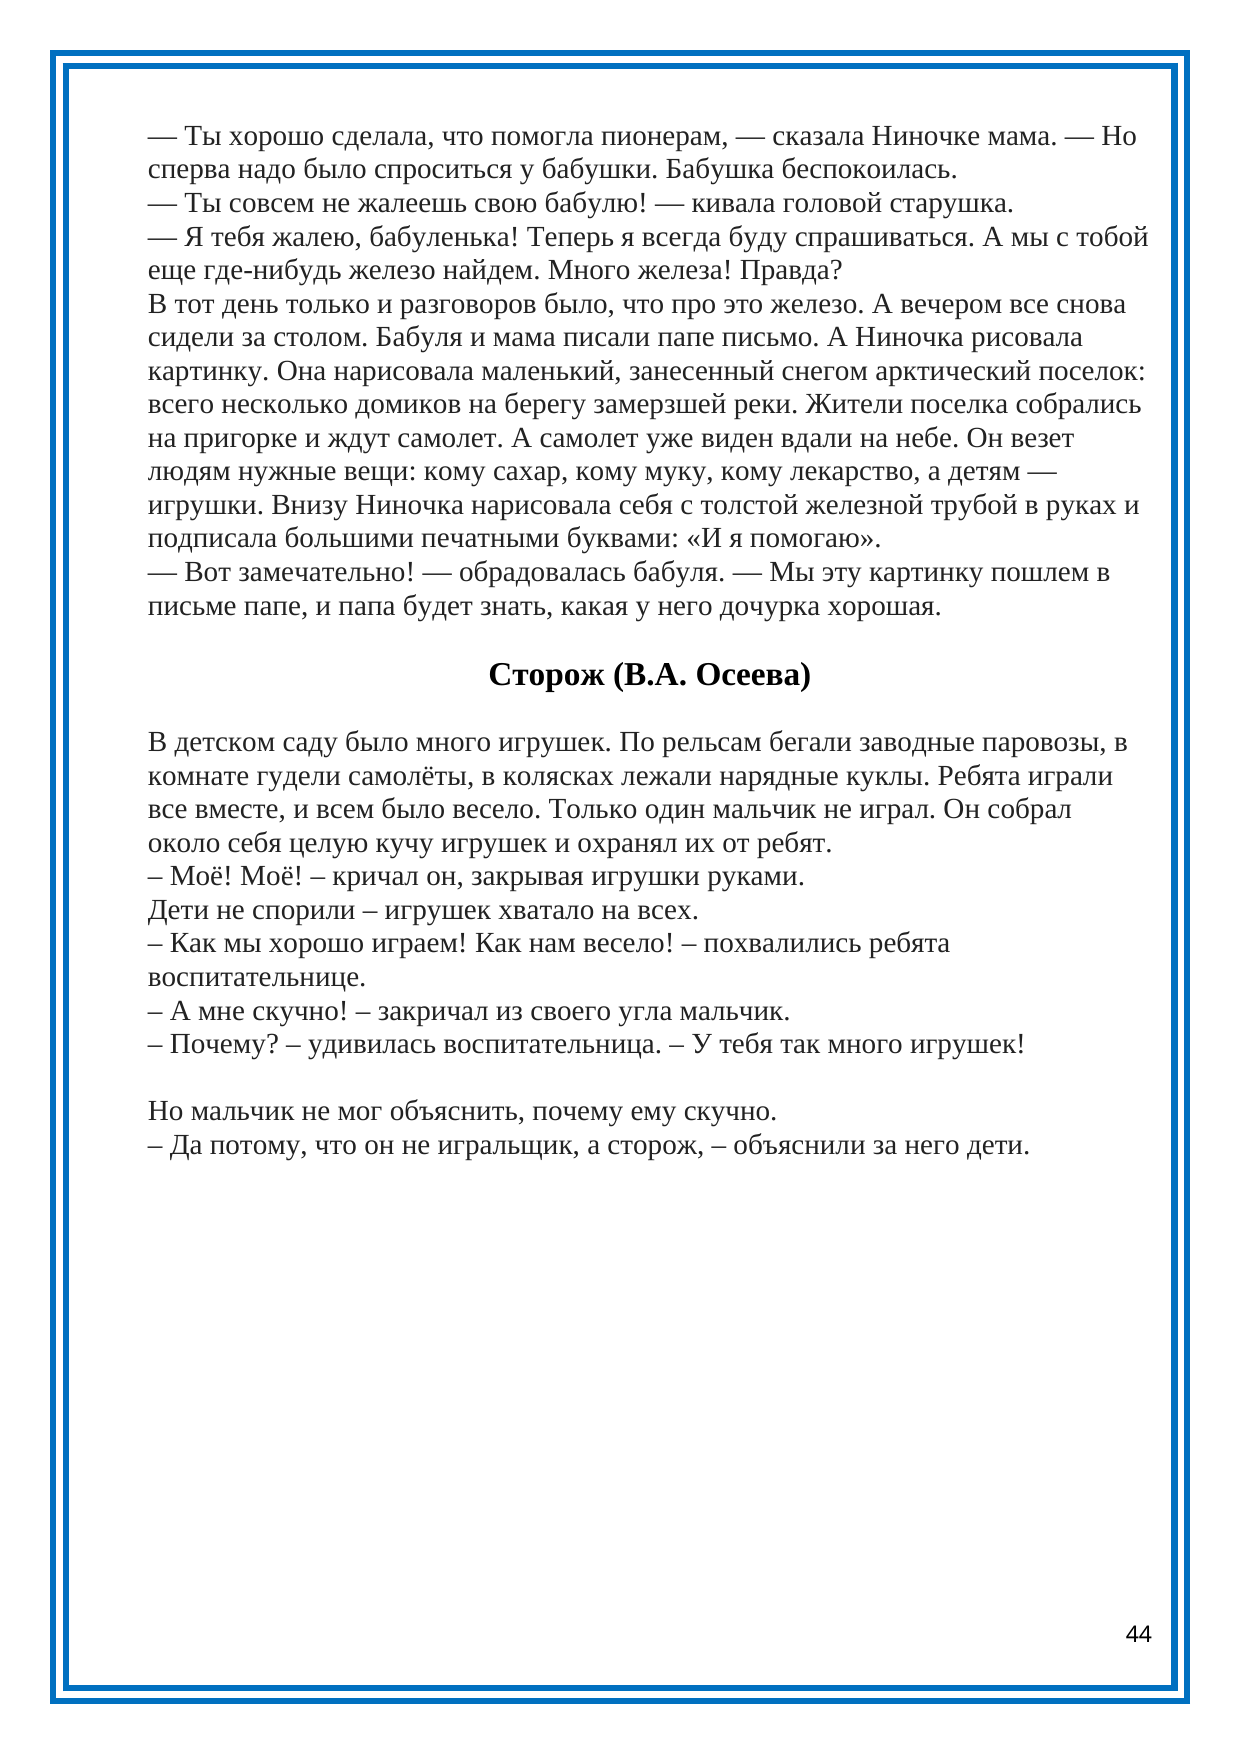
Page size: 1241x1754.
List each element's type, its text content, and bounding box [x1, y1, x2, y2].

text – Моё! Моё! – кричал он, закрывая игрушки руками. Дети не спорили – игрушек хватало на всех. – Как мы хорошо играем! Как нам весело! – похвалились ребята воспитательнице. – А мне скучно! – закричал из своего угла мальчик. – Почему? – удивилась воспитательница. – У тебя так много игрушек! [148, 858, 1152, 1060]
subtitle Сторож (В.А. Осеева) [148, 655, 1152, 693]
text В тот день только и разговоров было, что про это железо. А вечером все снова сидели за столом. Бабуля и мама писали папе письмо. А Ниночка рисовала картинку. Она нарисовала маленький, занесенный снегом арктический поселок: всего несколько домиков на берегу замерзшей реки. Жители поселка собрались на пригорке и ждут самолет. А самолет уже виден вдали на небе. Он везет людям нужные вещи: кому сахар, кому муку, кому лекарство, а детям — игрушки. Внизу Ниночка нарисовала себя с толстой железной трубой в руках и подписала большими печатными буквами: «И я помогаю». [148, 286, 1152, 554]
text Но мальчик не мог объяснить, почему ему скучно. – Да потому, что он не игральщик, а сторож, – объяснили за него дети. [148, 1093, 1152, 1160]
text — Вот замечательно! — обрадовалась бабуля. — Мы эту картинку пошлем в письме папе, и папа будет знать, какая у него дочурка хорошая. [148, 554, 1152, 621]
text — Я тебя жалею, бабуленька! Теперь я всегда буду спрашиваться. А мы с тобой еще где-нибудь железо найдем. Много железа! Правда? [148, 219, 1152, 286]
text В детском саду было много игрушек. По рельсам бегали заводные паровозы, в комнате гудели самолёты, в колясках лежали нарядные куклы. Ребята играли все вместе, и всем было весело. Только один мальчик не играл. Он собрал около себя целую кучу игрушек и охранял их от ребят. [148, 724, 1152, 858]
text — Ты совсем не жалеешь свою бабулю! — кивала головой старушка. [148, 185, 1152, 219]
text — Ты хорошо сделала, что помогла пионерам, — сказала Ниночке мама. — Но сперва надо было спроситься у бабушки. Бабушка беспокоилась. [148, 118, 1152, 185]
